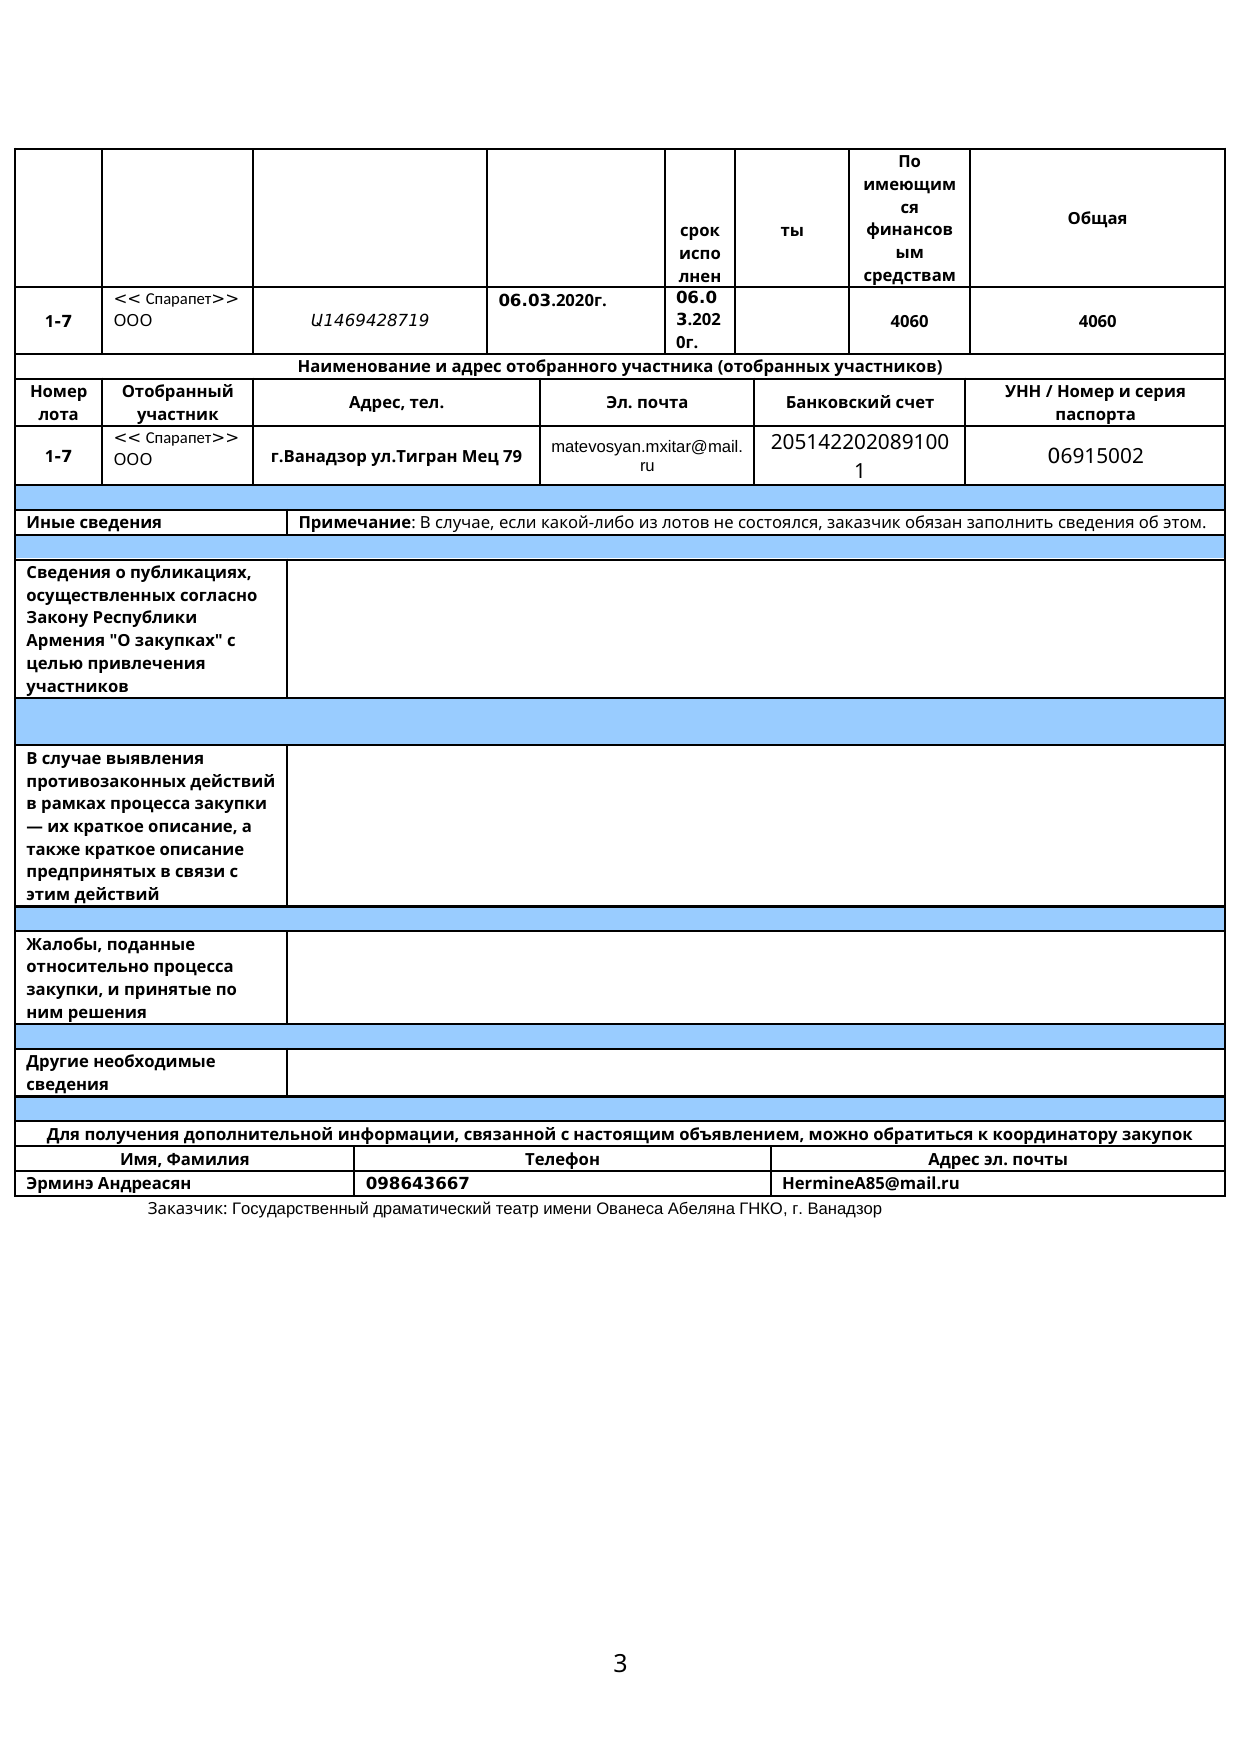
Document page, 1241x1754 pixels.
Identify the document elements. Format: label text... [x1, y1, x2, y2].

table_cell 06.03.2020г. [488, 288, 664, 353]
table_cell Банковский счет [755, 380, 964, 425]
table_cell Адрес, тел. [254, 380, 539, 425]
table_cell 098643667 [355, 1172, 770, 1194]
table_cell Наименование и адрес отобранного участника (отобранных участников) [16, 355, 1224, 378]
table_cell << Спарапет>> ООО [103, 288, 252, 353]
table_cell [16, 908, 1224, 930]
table_cell Общая [971, 150, 1224, 286]
table_cell По имеющимся финансовым средствам [850, 150, 969, 286]
table_cell [288, 932, 1224, 1023]
table_cell [16, 536, 1224, 558]
table_cell [288, 746, 1224, 905]
table_cell 06915002 [966, 427, 1224, 484]
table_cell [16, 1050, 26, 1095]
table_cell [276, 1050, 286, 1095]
table_cell Примечание: В случае, если какой-либо из лотов не состоялся, заказчик обязан заполнить сведения об этом. [288, 511, 1224, 534]
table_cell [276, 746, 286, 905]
table_cell Ա1469428719 [254, 288, 486, 353]
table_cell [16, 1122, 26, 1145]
table_cell [16, 699, 1224, 744]
table_cell [16, 486, 1224, 509]
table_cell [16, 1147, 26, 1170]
table_cell [288, 1050, 1224, 1095]
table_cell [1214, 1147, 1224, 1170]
table_cell Эрминэ Андреасян [16, 1172, 353, 1194]
table_cell matevosyan.mxitar@mail.ru [541, 427, 753, 484]
table_cell Эл. почта [541, 380, 753, 425]
table_cell Отобранный участник [103, 380, 252, 425]
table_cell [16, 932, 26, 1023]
table_cell УНН / Номер и серия паспорта [966, 380, 1224, 425]
table_cell г.Ванадзор ул.Тигран Мец 79 [254, 427, 539, 484]
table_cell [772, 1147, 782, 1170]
table_cell HermineA85@mail.ru [772, 1172, 1224, 1194]
table_cell Сведения о публикациях, осуществленных согласно Закону Республики Армения "О закупках" с целью привлечения участников [16, 561, 286, 697]
table_cell [16, 1025, 1224, 1048]
table_cell 1-7 [16, 288, 101, 353]
table_cell Номер лота [16, 380, 101, 425]
table_cell 1-7 [16, 427, 101, 484]
table_cell Иные сведения [16, 511, 286, 534]
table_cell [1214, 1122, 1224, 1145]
table_cell << Спарапет>> ООО [103, 427, 252, 484]
table_cell 4060 [971, 288, 1224, 353]
table_cell 4060 [850, 288, 969, 353]
table_cell 06.03.2020г. [666, 288, 734, 353]
table_cell [16, 1098, 1224, 1120]
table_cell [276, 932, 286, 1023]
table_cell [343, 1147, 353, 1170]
table_cell [288, 561, 1224, 697]
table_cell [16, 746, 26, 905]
text Заказчик: Государственный драматический театр имени Ованеса Абеляна ГНКО, г. Ванадзор [148, 1197, 1092, 1219]
table_cell 2051422020891001 [755, 427, 964, 484]
table_cell [736, 288, 848, 353]
